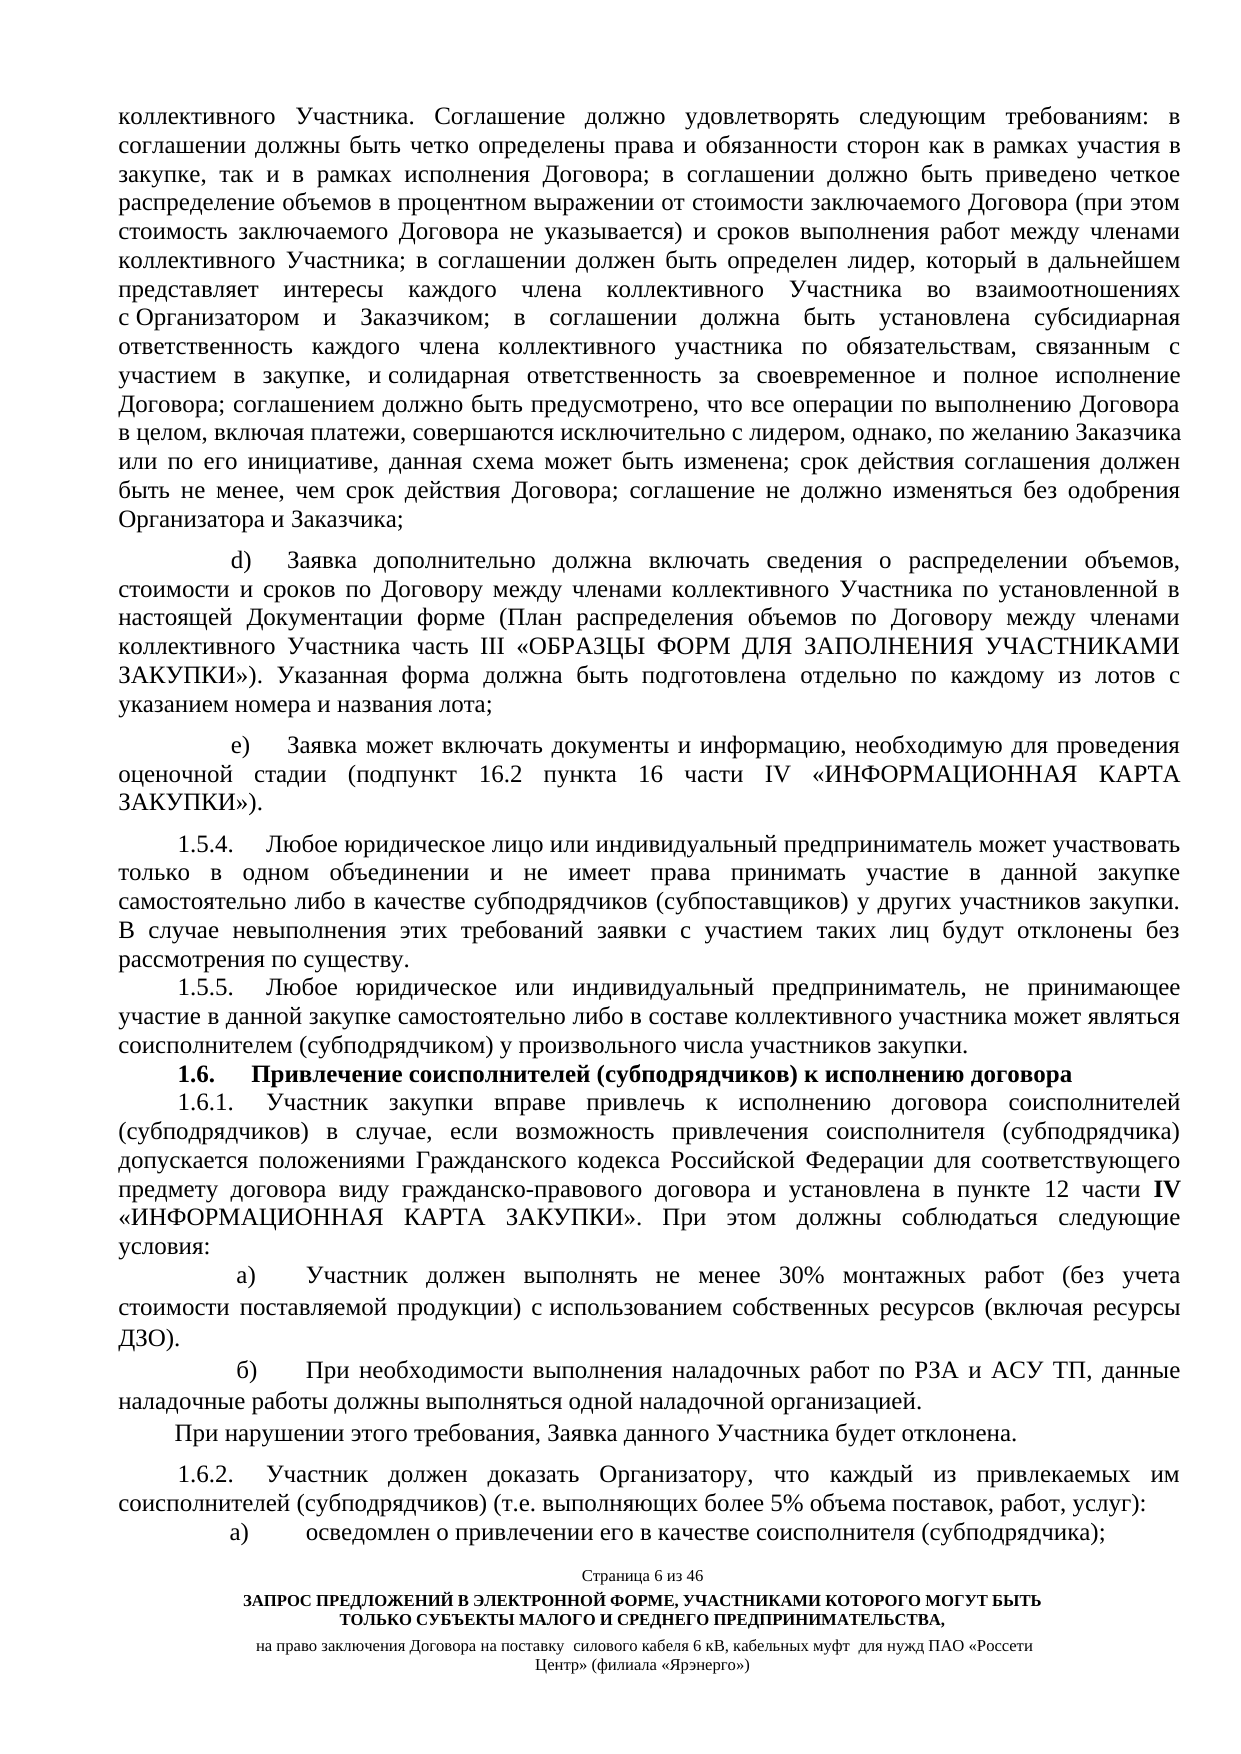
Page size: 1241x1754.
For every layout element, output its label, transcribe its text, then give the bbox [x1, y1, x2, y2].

subtitle Участник должен доказать Организатору, что каждый из привлекаемых им соисполнителей (субподрядчиков) (т.е. выполняющих более 5% объема поставок, работ, услуг): [118, 1459, 1181, 1517]
list Заявка может включать документы и информацию, необходимую для проведения оценочной стадии (подпункт 16.2 пункта 16 части IV «ИНФОРМАЦИОННАЯ КАРТА ЗАКУПКИ»). [118, 730, 1181, 816]
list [118, 101, 1181, 532]
subtitle Участник закупки вправе привлечь к исполнению договора соисполнителей (субподрядчиков) в случае, если возможность привлечения соисполнителя (субподрядчика) допускается положениями Гражданского кодекса Российской Федерации для соответствующего предмету договора виду гражданско-правового договора и установлена в пункте 12 части IV «ИНФОРМАЦИОННАЯ КАРТА ЗАКУПКИ». При этом должны соблюдаться следующие условия: [118, 1087, 1181, 1260]
text При нарушении этого требования, Заявка данного Участника будет отклонена. [174, 1418, 1181, 1447]
list Заявка дополнительно должна включать сведения о распределении объемов, стоимости и сроков по Договору между членами коллективного Участника по установленной в настоящей Документации форме (План распределения объемов по Договору между членами коллективного Участника часть III «ОБРАЗЦЫ ФОРМ ДЛЯ ЗАПОЛНЕНИЯ УЧАСТНИКАМИ ЗАКУПКИ»). Указанная форма должна быть подготовлена отдельно по каждому из лотов с указанием номера и названия лота; [118, 545, 1181, 717]
subtitle Привлечение соисполнителей (субподрядчиков) к исполнению договора [118, 1059, 1181, 1087]
subtitle Любое юридическое лицо или индивидуальный предприниматель может участвовать только в одном объединении и не имеет права принимать участие в данной закупке самостоятельно либо в качестве субподрядчиков (субпоставщиков) у других участников закупки. В случае невыполнения этих требований заявки с участием таких лиц будут отклонены без рассмотрения по существу. [118, 829, 1181, 972]
list Участник должен выполнять не менее 30% монтажных работ (без учета стоимости поставляемой продукции) c использованием собственных ресурсов (включая ресурсы ДЗО). [118, 1260, 1181, 1352]
list осведомлен о привлечении его в качестве соисполнителя (субподрядчика); [118, 1517, 1181, 1545]
subtitle Любое юридическое или индивидуальный предприниматель, не принимающее участие в данной закупке самостоятельно либо в составе коллективного участника может являться соисполнителем (субподрядчиком) у произвольного числа участников закупки. [118, 972, 1181, 1059]
list При необходимости выполнения наладочных работ по РЗА и АСУ ТП, данные наладочные работы должны выполняться одной наладочной организацией. [118, 1355, 1181, 1415]
